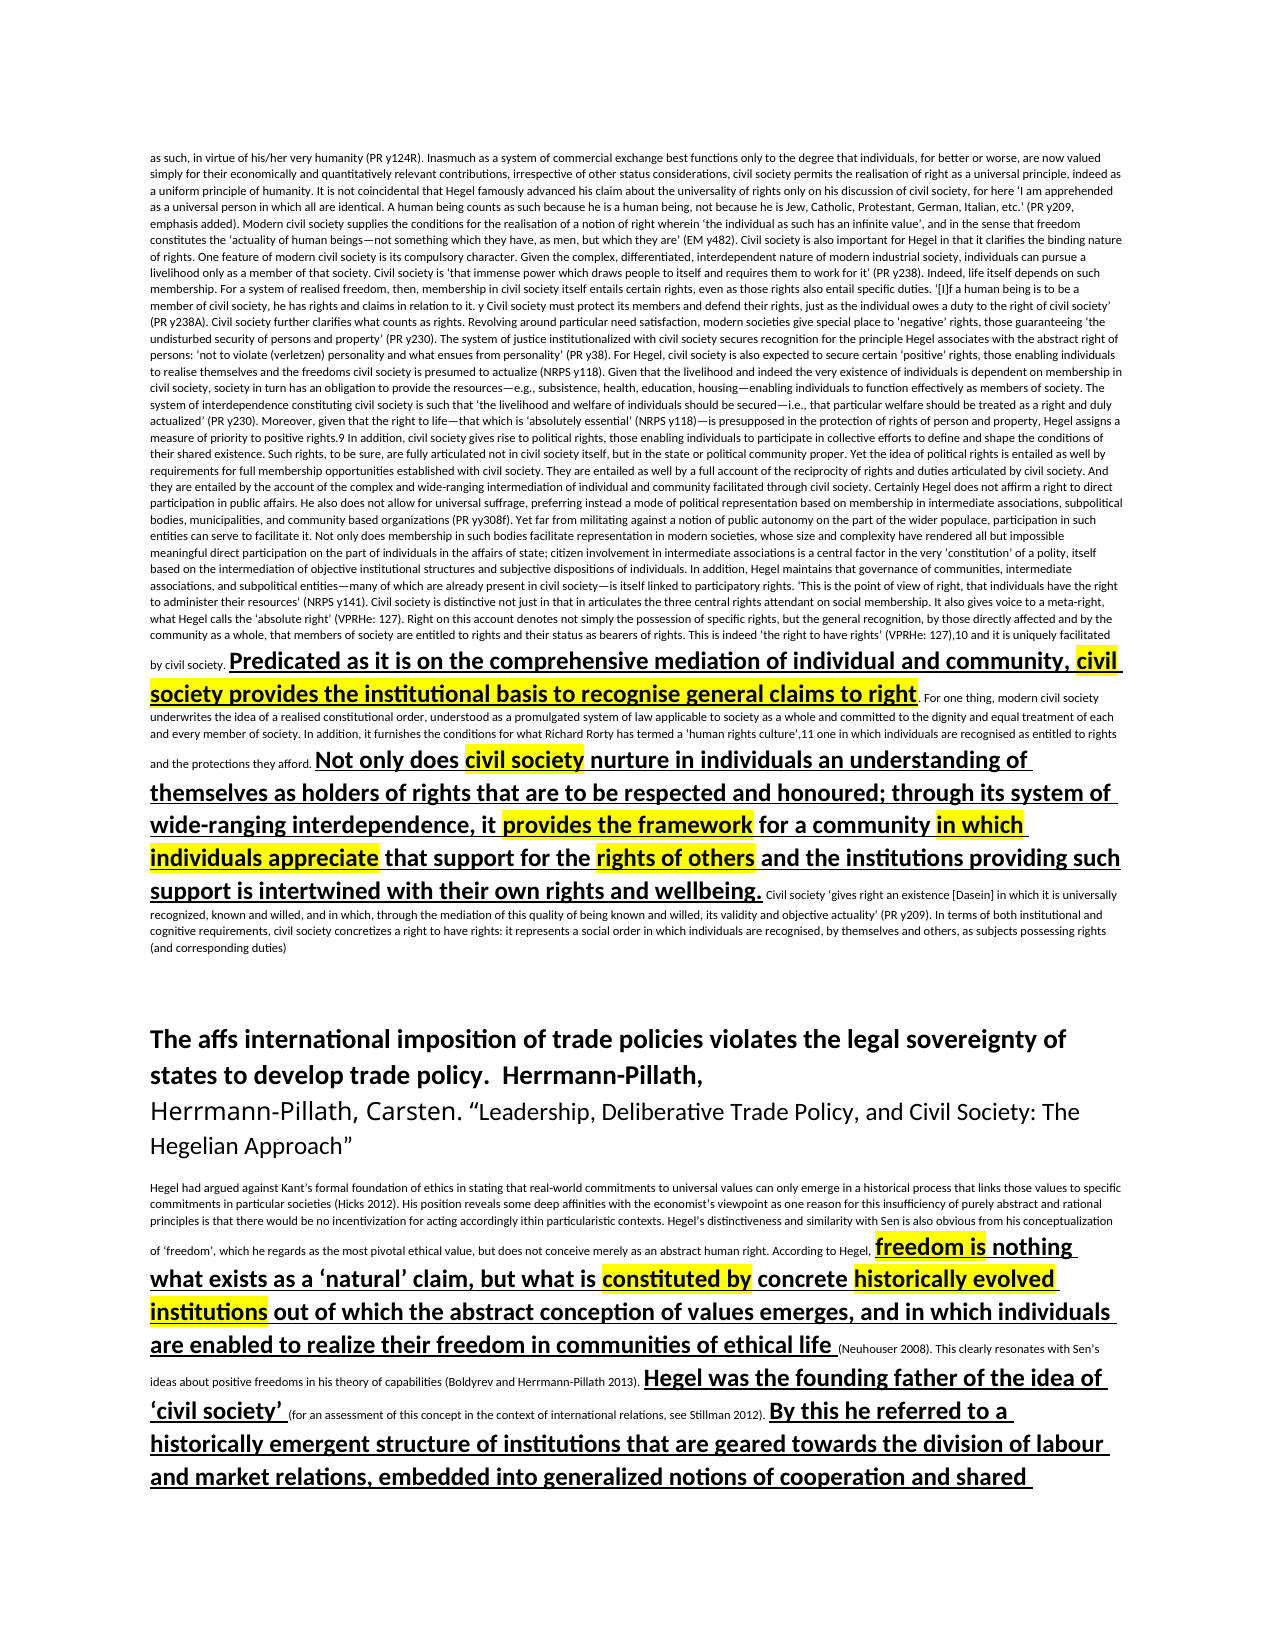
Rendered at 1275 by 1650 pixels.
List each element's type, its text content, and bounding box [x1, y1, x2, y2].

text Herrmann-Pillath, Carsten. “Leadership, Deliberative Trade Policy, and Civil Society: The Hegelian Approach” [150, 1094, 1125, 1161]
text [150, 150, 1125, 955]
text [150, 1180, 1125, 1492]
subtitle The affs international imposition of trade policies violates the legal sovereignty of states to develop trade policy. Herrmann-Pillath, [150, 1023, 1125, 1091]
